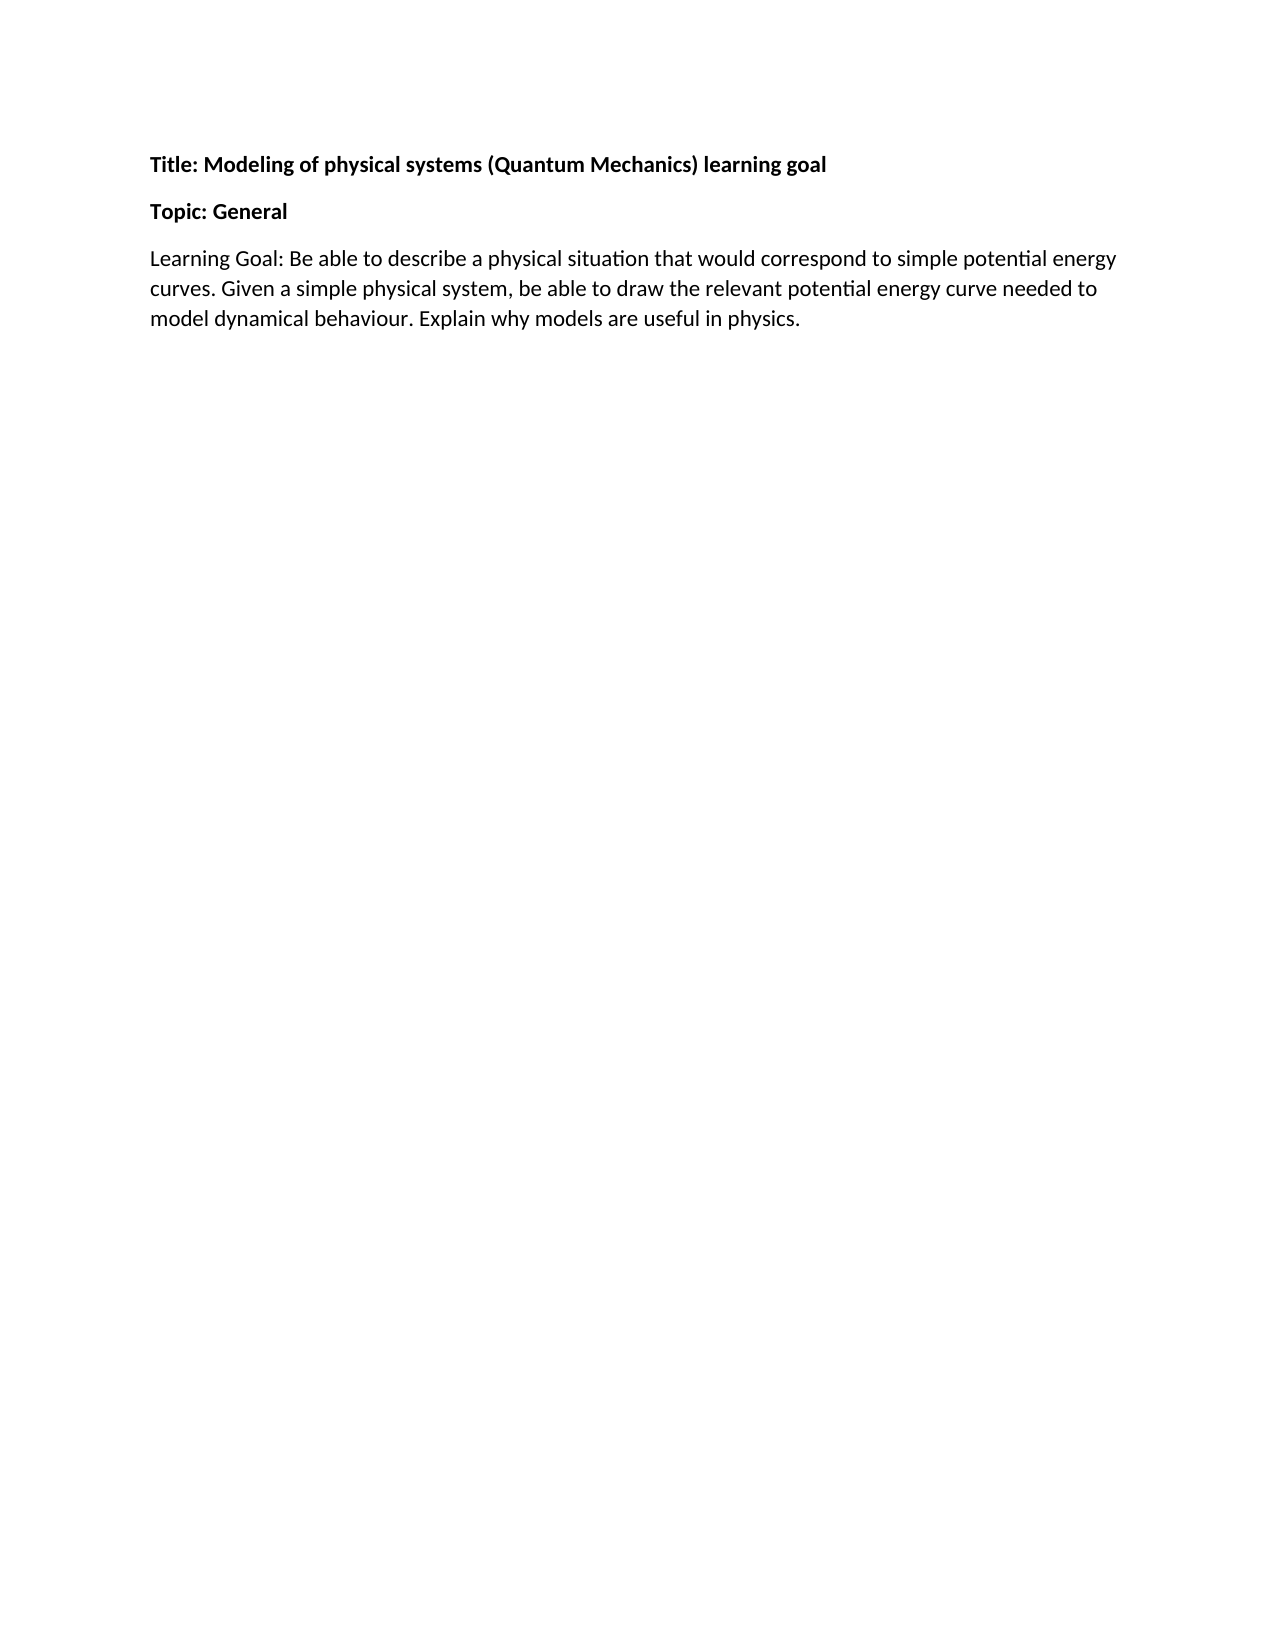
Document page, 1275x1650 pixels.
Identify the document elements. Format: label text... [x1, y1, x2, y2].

text Title: Modeling of physical systems (Quantum Mechanics) learning goal [150, 150, 1125, 178]
text Learning Goal: Be able to describe a physical situation that would correspond to simple potential energy curves. Given a simple physical system, be able to draw the relevant potential energy curve needed to model dynamical behaviour. Explain why models are useful in physics. [150, 244, 1125, 332]
text Topic: General [150, 197, 1125, 225]
